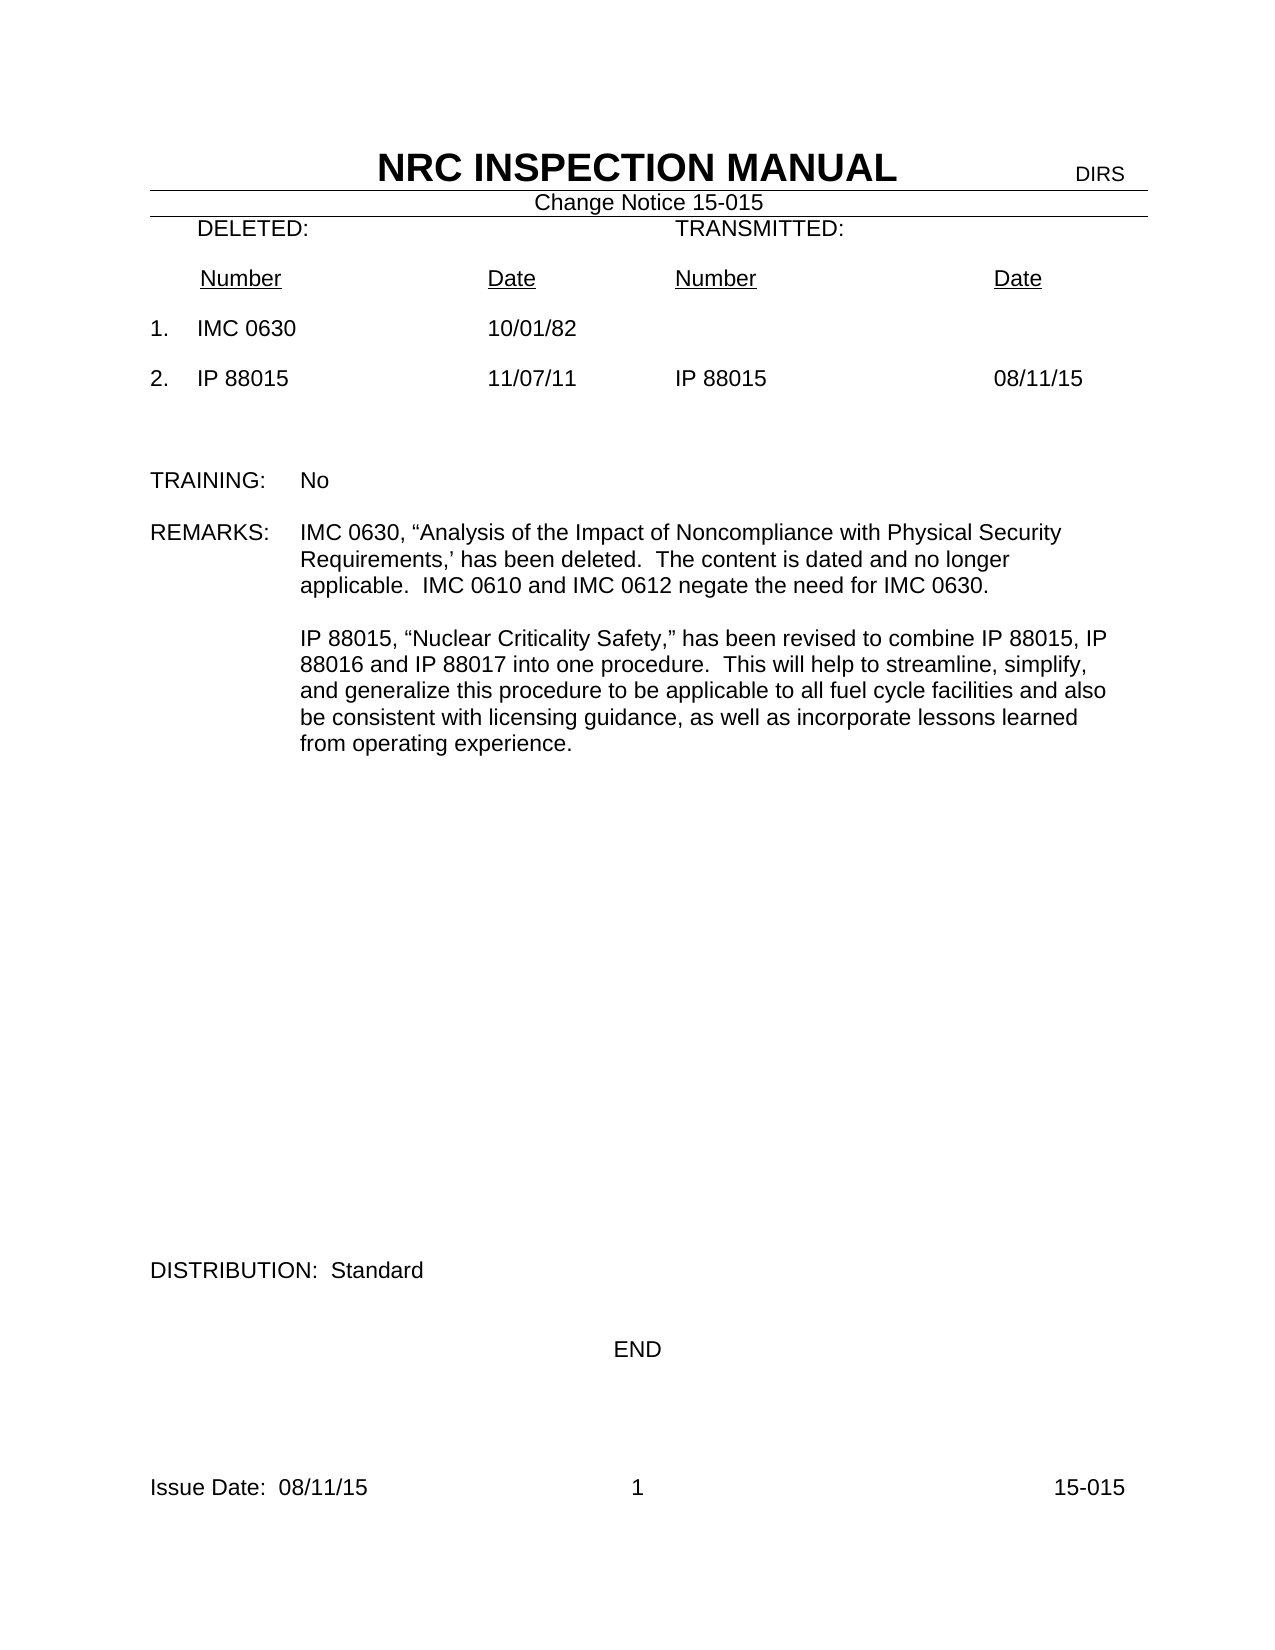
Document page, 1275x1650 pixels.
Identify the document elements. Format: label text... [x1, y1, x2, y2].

text DELETED: TRANSMITTED: [150, 217, 1125, 242]
text 2. IP 88015 11/07/11 IP 88015 08/11/15 [150, 367, 1125, 392]
text Number Date Number Date [150, 267, 1125, 292]
text IP 88015, “Nuclear Criticality Safety,” has been revised to combine IP 88015, IP 88016 and IP 88017 into one procedure. This will help to streamline, simplify, and generalize this procedure to be applicable to all fuel cycle facilities and also be consistent with licensing guidance, as well as incorporate lessons learned from operating experience. [150, 625, 1125, 757]
text NRC INSPECTION MANUAL DIRS [150, 150, 1125, 189]
text DISTRIBUTION: Standard [150, 1257, 1125, 1284]
table_header Change Notice 15-015 [150, 191, 1147, 216]
text END [150, 1336, 1125, 1363]
text REMARKS: IMC 0630, “Analysis of the Impact of Noncompliance with Physical Security Requirements,’ has been deleted. The content is dated and no longer applicable. IMC 0610 and IMC 0612 negate the need for IMC 0630. [150, 519, 1125, 598]
list TRAINING: No [150, 467, 1125, 493]
text 1. IMC 0630 10/01/82 [150, 317, 1125, 342]
